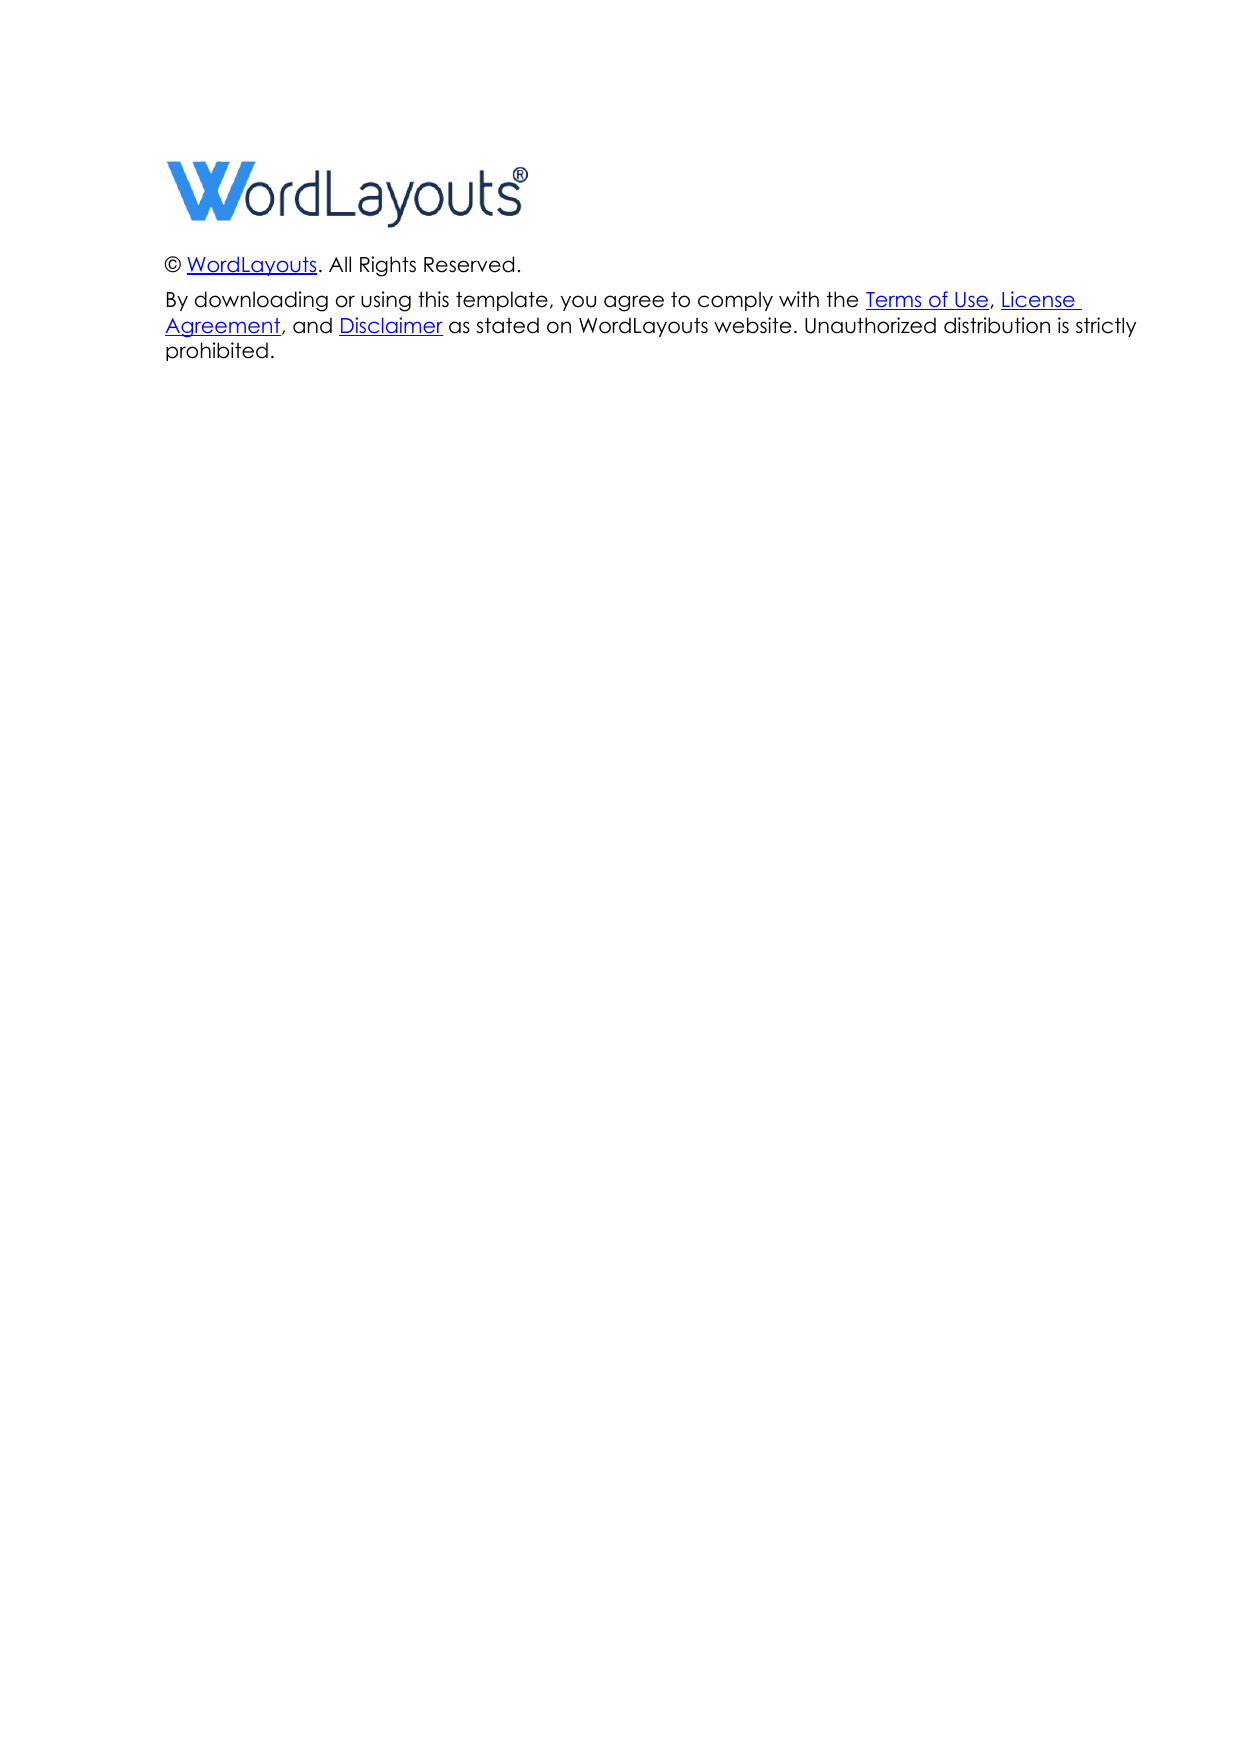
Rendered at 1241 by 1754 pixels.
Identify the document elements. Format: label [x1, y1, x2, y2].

picture [165, 157, 529, 231]
